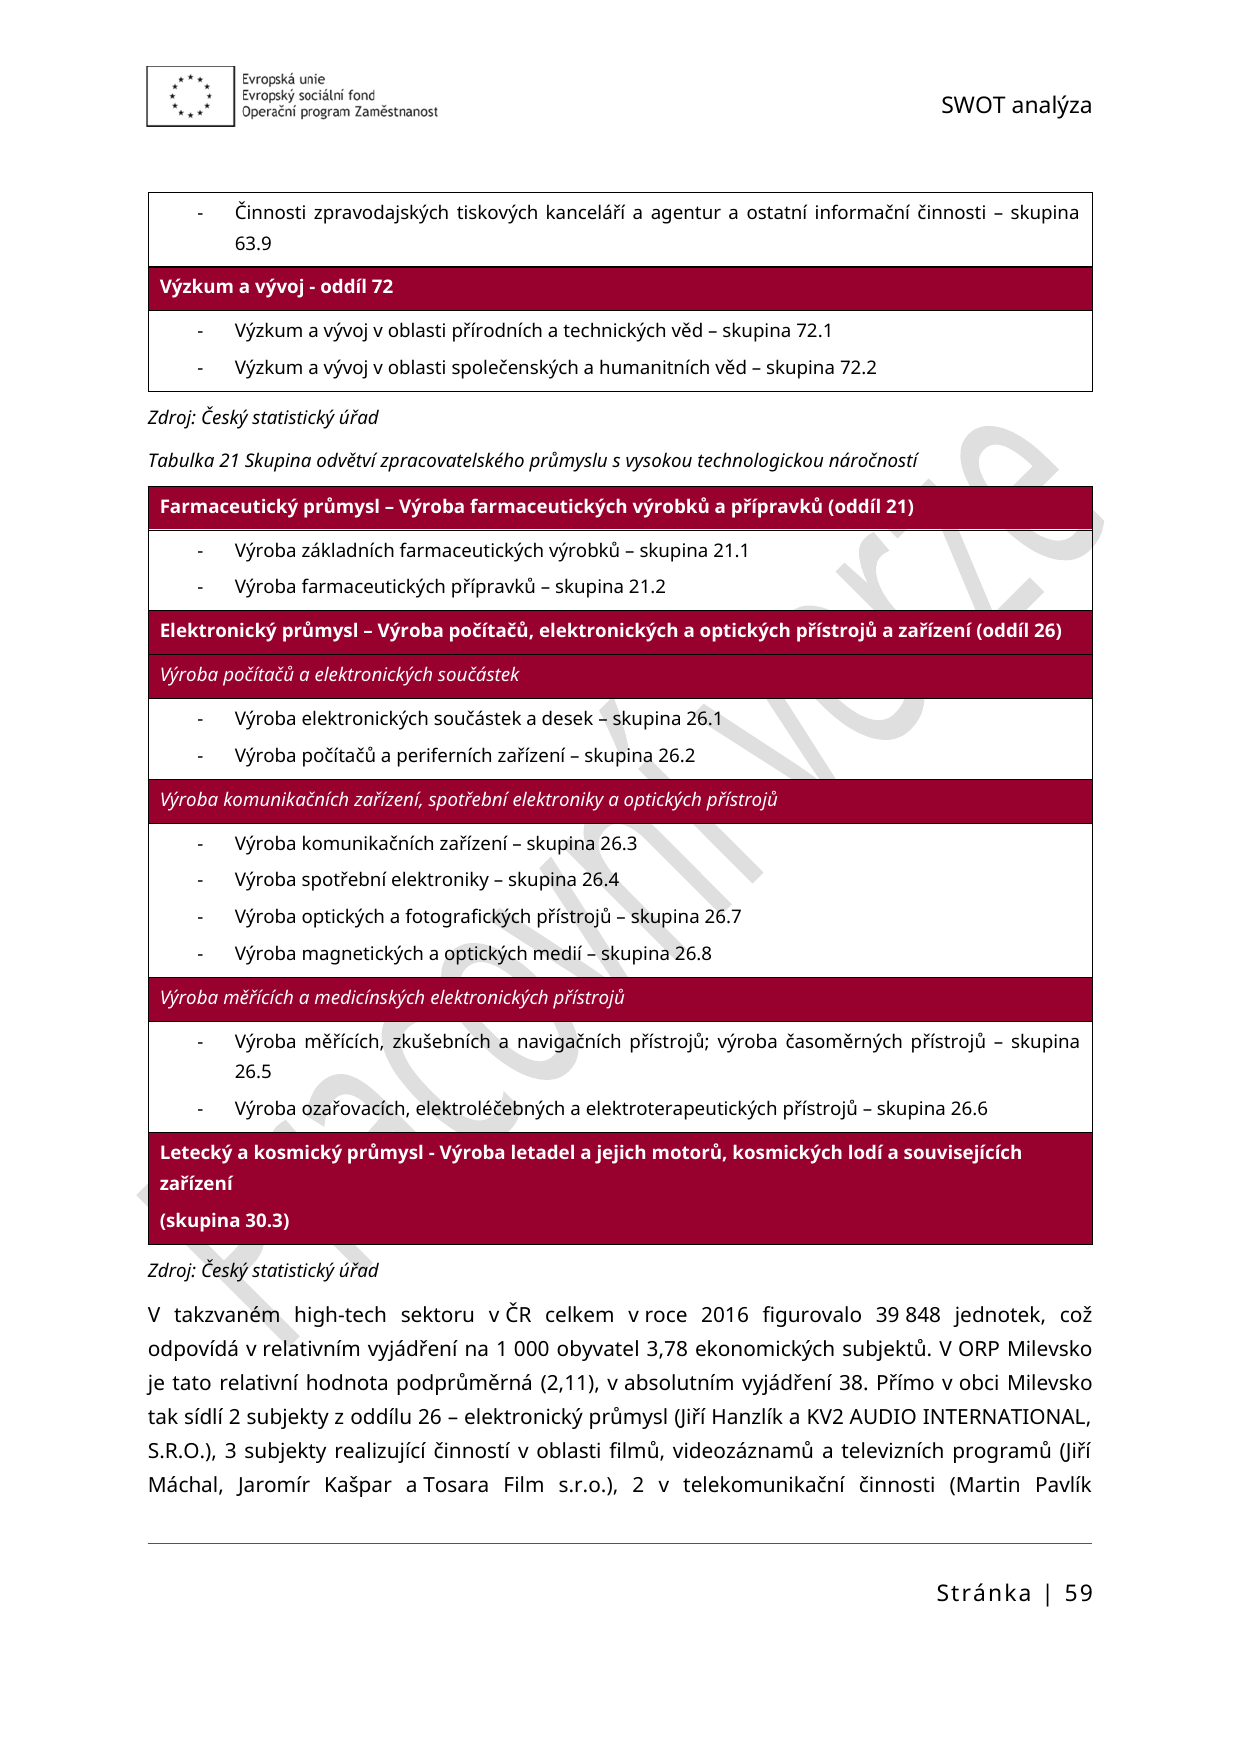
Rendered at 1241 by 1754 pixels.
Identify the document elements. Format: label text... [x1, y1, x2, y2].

text Zdroj: Český statistický úřad [148, 1257, 1092, 1283]
table_cell Letecký a kosmický průmysl - Výroba letadel a jejich motorů, kosmických lodí a souvisejících zařízení (skupina 30.3) [149, 1133, 1092, 1244]
table_header Farmaceutický průmysl – Výroba farmaceutických výrobků a přípravků (oddíl 21) [149, 487, 1092, 529]
table_cell Výzkum a vývoj v oblasti přírodních a technických věd – skupina 72.1 Výzkum a vývoj v oblasti společenských a humanitních věd – skupina 72.2 [149, 311, 1092, 391]
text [148, 1300, 1092, 1499]
table_cell Výroba počítačů a elektronických součástek [149, 655, 1092, 698]
table_cell Elektronický průmysl – Výroba počítačů, elektronických a optických přístrojů a zařízení (oddíl 26) [149, 611, 1092, 654]
table_cell Výroba měřících a medicínských elektronických přístrojů [149, 978, 1092, 1021]
table_cell Výroba komunikačních zařízení, spotřební elektroniky a optických přístrojů [149, 780, 1092, 823]
table_cell Výzkum a vývoj - oddíl 72 [149, 268, 1092, 310]
table_cell Výroba komunikačních zařízení – skupina 26.3 Výroba spotřební elektroniky – skupina 26.4 Výroba optických a fotografických přístrojů – skupina 26.7 Výroba magnetických a optických medií – skupina 26.8 [149, 824, 1092, 977]
text Zdroj: Český statistický úřad [148, 404, 1092, 430]
table_cell Výroba elektronických součástek a desek – skupina 26.1 Výroba počítačů a periferních zařízení – skupina 26.2 [149, 699, 1092, 779]
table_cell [149, 193, 1092, 266]
picture [146, 66, 438, 127]
text Tabulka 21 Skupina odvětví zpracovatelského průmyslu s vysokou technologickou náročností [148, 448, 1092, 473]
table_cell Výroba základních farmaceutických výrobků – skupina 21.1 Výroba farmaceutických přípravků – skupina 21.2 [149, 531, 1092, 610]
table_cell Výroba měřících, zkušebních a navigačních přístrojů; výroba časoměrných přístrojů – skupina 26.5 Výroba ozařovacích, elektroléčebných a elektroterapeutických přístrojů – skupina 26.6 [149, 1022, 1092, 1132]
